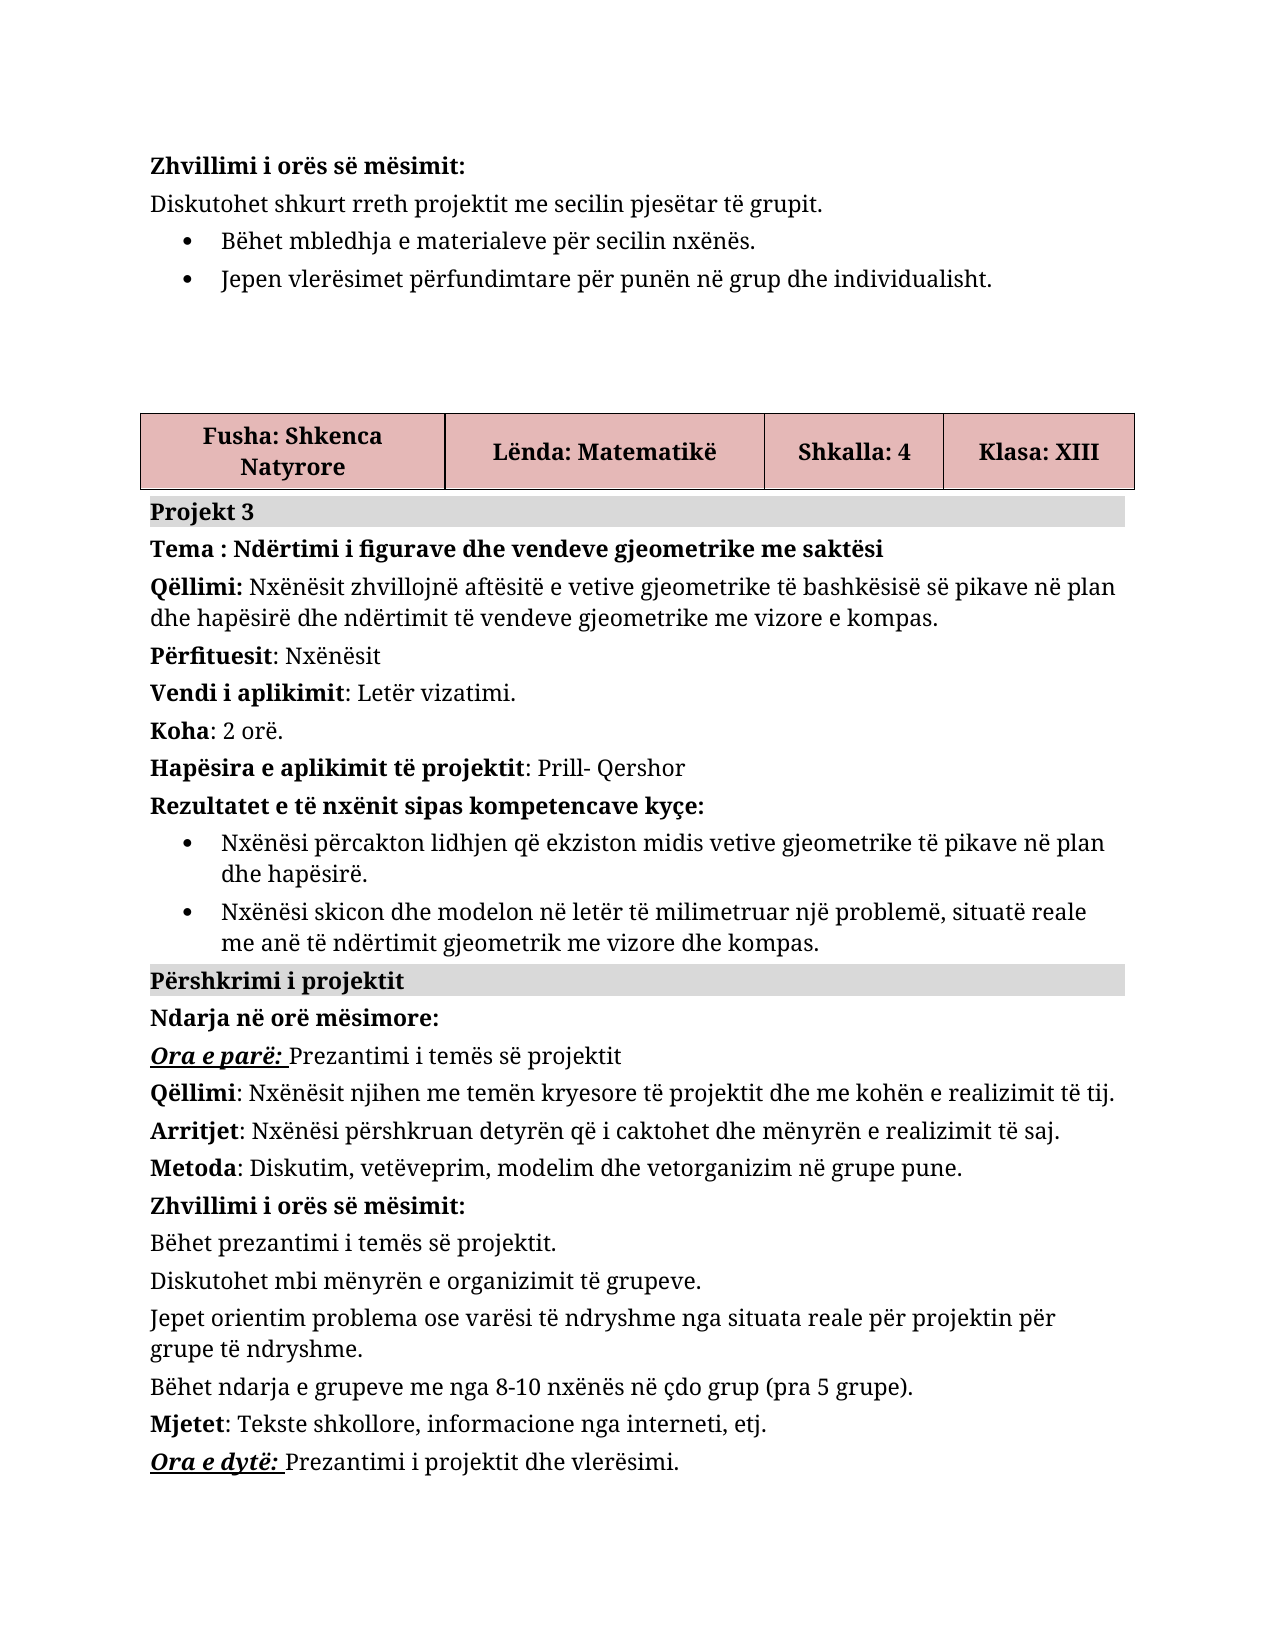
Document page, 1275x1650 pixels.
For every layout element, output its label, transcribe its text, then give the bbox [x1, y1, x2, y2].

text Përfituesit: Nxënësit [150, 639, 1125, 671]
text Qëllimi: Nxënësit zhvillojnë aftësitë e vetive gjeometrike të bashkësisë së pikave në plan dhe hapësirë dhe ndërtimit të vendeve gjeometrike me vizore e kompas. [150, 571, 1125, 633]
text Tema : Ndërtimi i figurave dhe vendeve gjeometrike me saktësi [150, 533, 1125, 564]
text Ora e parë: Prezantimi i temës së projektit [150, 1039, 1125, 1071]
text Projekt 3 [150, 496, 1125, 527]
table_header Shkalla: 4 [765, 414, 943, 488]
table_header Klasa: XIII [944, 414, 1134, 488]
text Qëllimi: Nxënësit njihen me temën kryesore të projektit dhe me kohën e realizimit të tij. [150, 1077, 1125, 1108]
list Nxënësi përcakton lidhjen që ekziston midis vetive gjeometrike të pikave në plan dhe hapësirë. [183, 827, 1125, 889]
table_header Fusha: Shkenca Natyrore [141, 414, 444, 488]
text Bëhet ndarja e grupeve me nga 8-10 nxënës në çdo grup (pra 5 grupe). [150, 1371, 1125, 1402]
text Arritjet: Nxënësi përshkruan detyrën që i caktohet dhe mënyrën e realizimit të saj. [150, 1114, 1125, 1146]
table_header Lënda: Matematikë [446, 414, 764, 488]
text Përshkrimi i projektit [150, 964, 1125, 996]
list Nxënësi skicon dhe modelon në letër të milimetruar një problemë, situatë reale me anë të ndërtimit gjeometrik me vizore dhe kompas. [183, 896, 1125, 958]
list Jepen vlerësimet përfundimtare për punën në grup dhe individualisht. [183, 262, 1125, 294]
text Koha: 2 orë. [150, 714, 1125, 746]
list Bëhet mbledhja e materialeve për secilin nxënës. [183, 225, 1125, 256]
text Bëhet prezantimi i temës së projektit. [150, 1227, 1125, 1258]
text Rezultatet e të nxënit sipas kompetencave kyçe: [150, 789, 1125, 821]
text Vendi i aplikimit: Letër vizatimi. [150, 677, 1125, 708]
text Hapësira e aplikimit të projektit: Prill- Qershor [150, 752, 1125, 783]
text Jepet orientim problema ose varësi të ndryshme nga situata reale për projektin për grupe të ndryshme. [150, 1302, 1125, 1364]
text Metoda: Diskutim, vetëveprim, modelim dhe vetorganizim në grupe pune. [150, 1152, 1125, 1183]
text Zhvillimi i orës së mësimit: [150, 1189, 1125, 1221]
text Ora e dytë: Prezantimi i projektit dhe vlerësimi. [150, 1446, 1125, 1477]
text Mjetet: Tekste shkollore, informacione nga interneti, etj. [150, 1408, 1125, 1439]
text Diskutohet mbi mënyrën e organizimit të grupeve. [150, 1264, 1125, 1296]
text Zhvillimi i orës së mësimit: [150, 150, 1125, 181]
text Ndarja në orë mësimore: [150, 1002, 1125, 1033]
text Diskutohet shkurt rreth projektit me secilin pjesëtar të grupit. [150, 187, 1125, 219]
